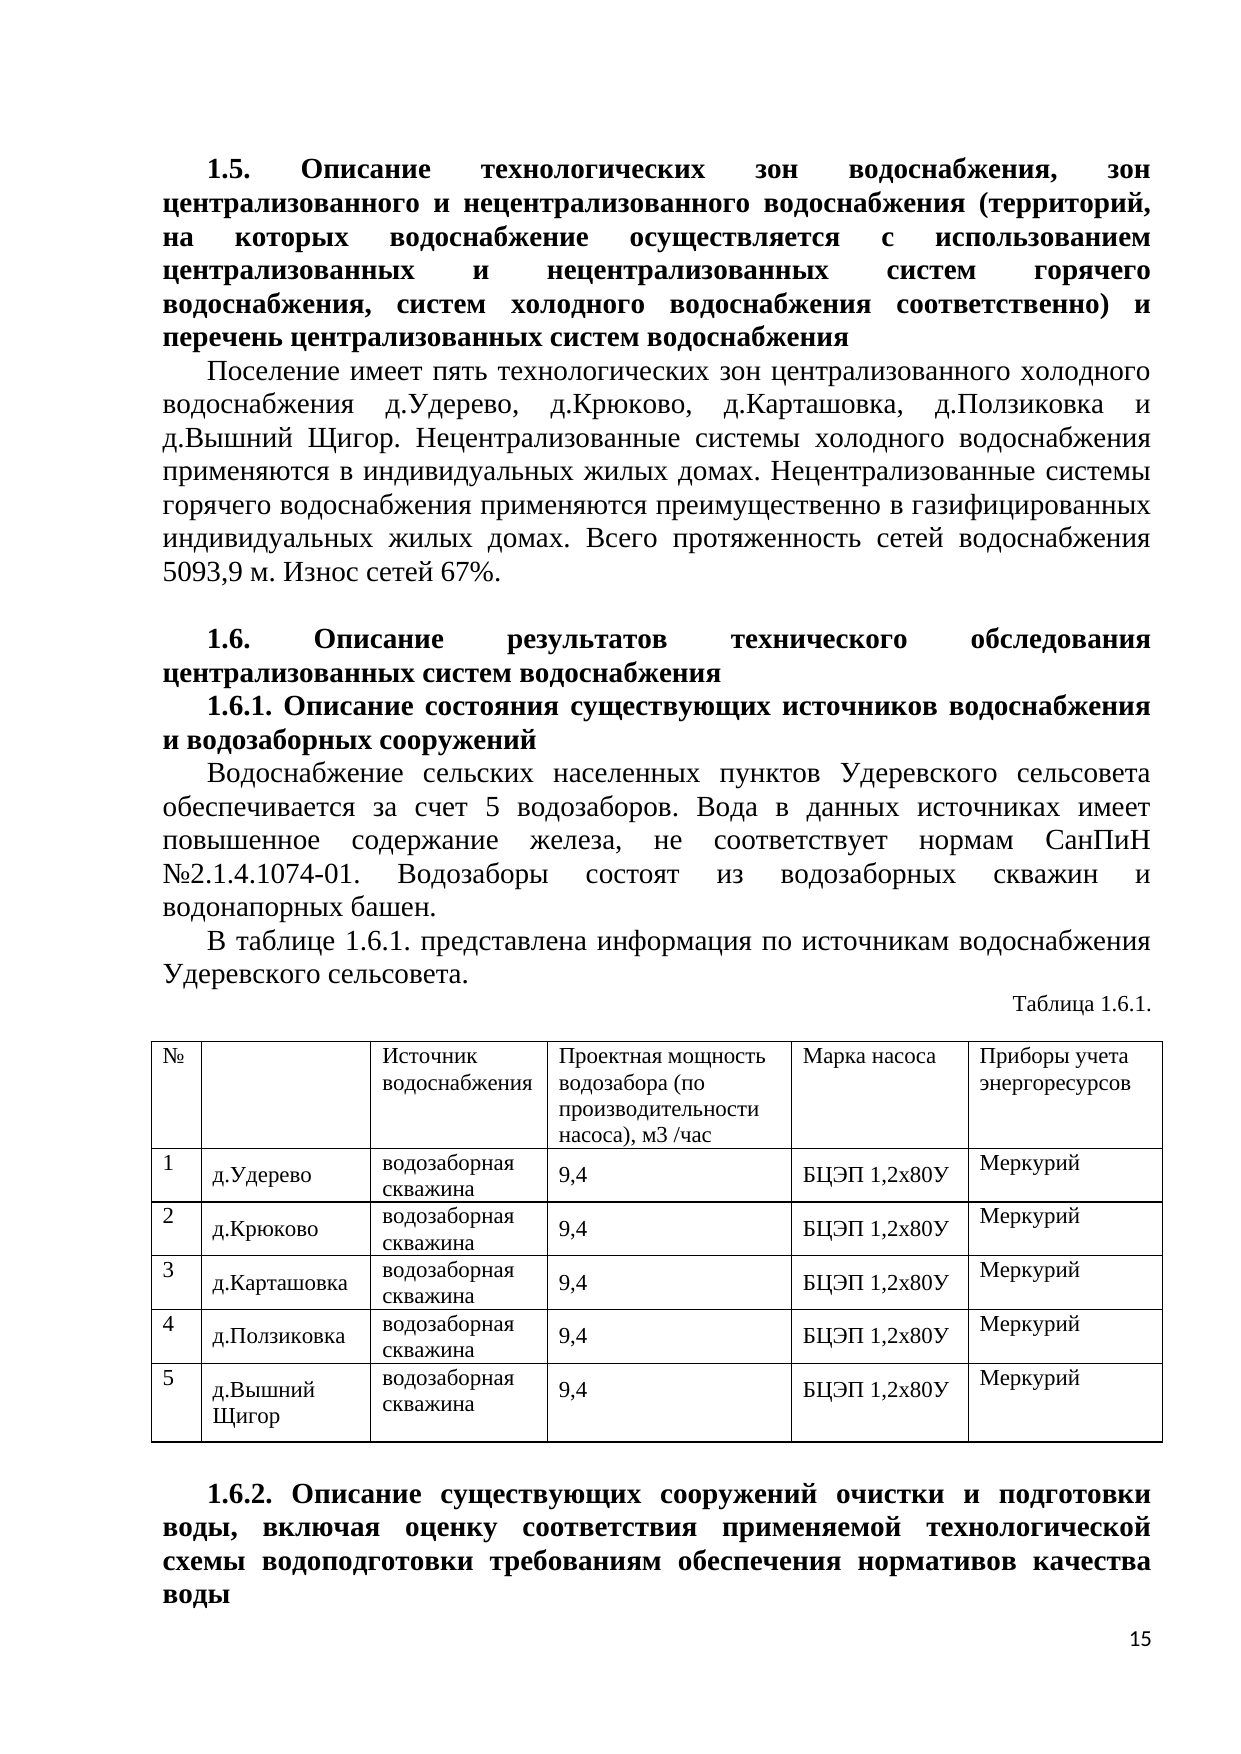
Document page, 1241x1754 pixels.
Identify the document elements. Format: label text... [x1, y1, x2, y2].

table_cell водозаборная скважина [371, 1256, 547, 1309]
table_cell 9,4 [548, 1256, 791, 1309]
table_cell д.Ползиковка [202, 1310, 370, 1363]
table_cell Меркурий [969, 1203, 1162, 1255]
text 1.6.2. Описание существующих сооружений очистки и подготовки воды, включая оценку соответствия применяемой технологической схемы водоподготовки требованиям обеспечения нормативов качества воды [162, 1476, 1152, 1610]
table_cell д.Карташовка [202, 1256, 370, 1309]
table_cell 9,4 [548, 1364, 791, 1441]
table_cell Меркурий [969, 1310, 1162, 1363]
table_cell Меркурий [969, 1256, 1162, 1309]
table_header Приборы учета энергоресурсов [969, 1042, 1162, 1148]
table_cell водозаборная скважина [371, 1203, 547, 1255]
table_cell 5 [152, 1364, 201, 1441]
table_cell водозаборная скважина [371, 1149, 547, 1201]
table_cell д.Удерево [202, 1149, 370, 1201]
table_cell БЦЭП 1,2х80У [792, 1364, 968, 1441]
table_cell 3 [152, 1256, 201, 1309]
table_cell Меркурий [969, 1149, 1162, 1201]
text Поселение имеет пять технологических зон централизованного холодного водоснабжения д.Удерево, д.Крюково, д.Карташовка, д.Ползиковка и д.Вышний Щигор. Нецентрализованные системы холодного водоснабжения применяются в индивидуальных жилых домах. Нецентрализованные системы горячего водоснабжения применяются преимущественно в газифицированных индивидуальных жилых домах. Всего протяженность сетей водоснабжения 5093,9 м. Износ сетей 67%. [162, 353, 1152, 588]
table_cell 1 [152, 1149, 201, 1201]
table_cell 2 [152, 1203, 201, 1255]
table_header Проектная мощность водозабора (по производительности насоса), м3 /час [548, 1042, 791, 1148]
table_cell БЦЭП 1,2х80У [792, 1310, 968, 1363]
table_header Источник водоснабжения [371, 1042, 547, 1148]
table_cell 9,4 [548, 1203, 791, 1255]
text Водоснабжение сельских населенных пунктов Удеревского сельсовета обеспечивается за счет 5 водозаборов. Вода в данных источниках имеет повышенное содержание железа, не соответствует нормам СанПиН №2.1.4.1074-01. Водозаборы состоят из водозаборных скважин и водонапорных башен. [162, 755, 1152, 923]
table_cell БЦЭП 1,2х80У [792, 1256, 968, 1309]
text 1.5. Описание технологических зон водоснабжения, зон централизованного и нецентрализованного водоснабжения (территорий, на которых водоснабжение осуществляется с использованием централизованных и нецентрализованных систем горячего водоснабжения, систем холодного водоснабжения соответственно) и перечень централизованных систем водоснабжения [162, 152, 1152, 353]
table_cell водозаборная скважина [371, 1364, 547, 1441]
table_cell БЦЭП 1,2х80У [792, 1203, 968, 1255]
table_cell д.Вышний Щигор [202, 1364, 370, 1441]
table_header [202, 1042, 370, 1148]
table_cell Меркурий [969, 1364, 1162, 1441]
table_cell 9,4 [548, 1149, 791, 1201]
table_cell 9,4 [548, 1310, 791, 1363]
table_cell БЦЭП 1,2х80У [792, 1149, 968, 1201]
table_cell 4 [152, 1310, 201, 1363]
text 1.6.1. Описание состояния существующих источников водоснабжения и водозаборных сооружений [162, 688, 1152, 755]
text 1.6. Описание результатов технического обследования централизованных систем водоснабжения [162, 621, 1152, 688]
table_cell д.Крюково [202, 1203, 370, 1255]
table_header Марка насоса [792, 1042, 968, 1148]
text В таблице 1.6.1. представлена информация по источникам водоснабжения Удеревского сельсовета. [162, 923, 1152, 990]
text Таблица 1.6.1. [162, 990, 1152, 1017]
table_cell водозаборная скважина [371, 1310, 547, 1363]
table_header № [152, 1042, 201, 1148]
